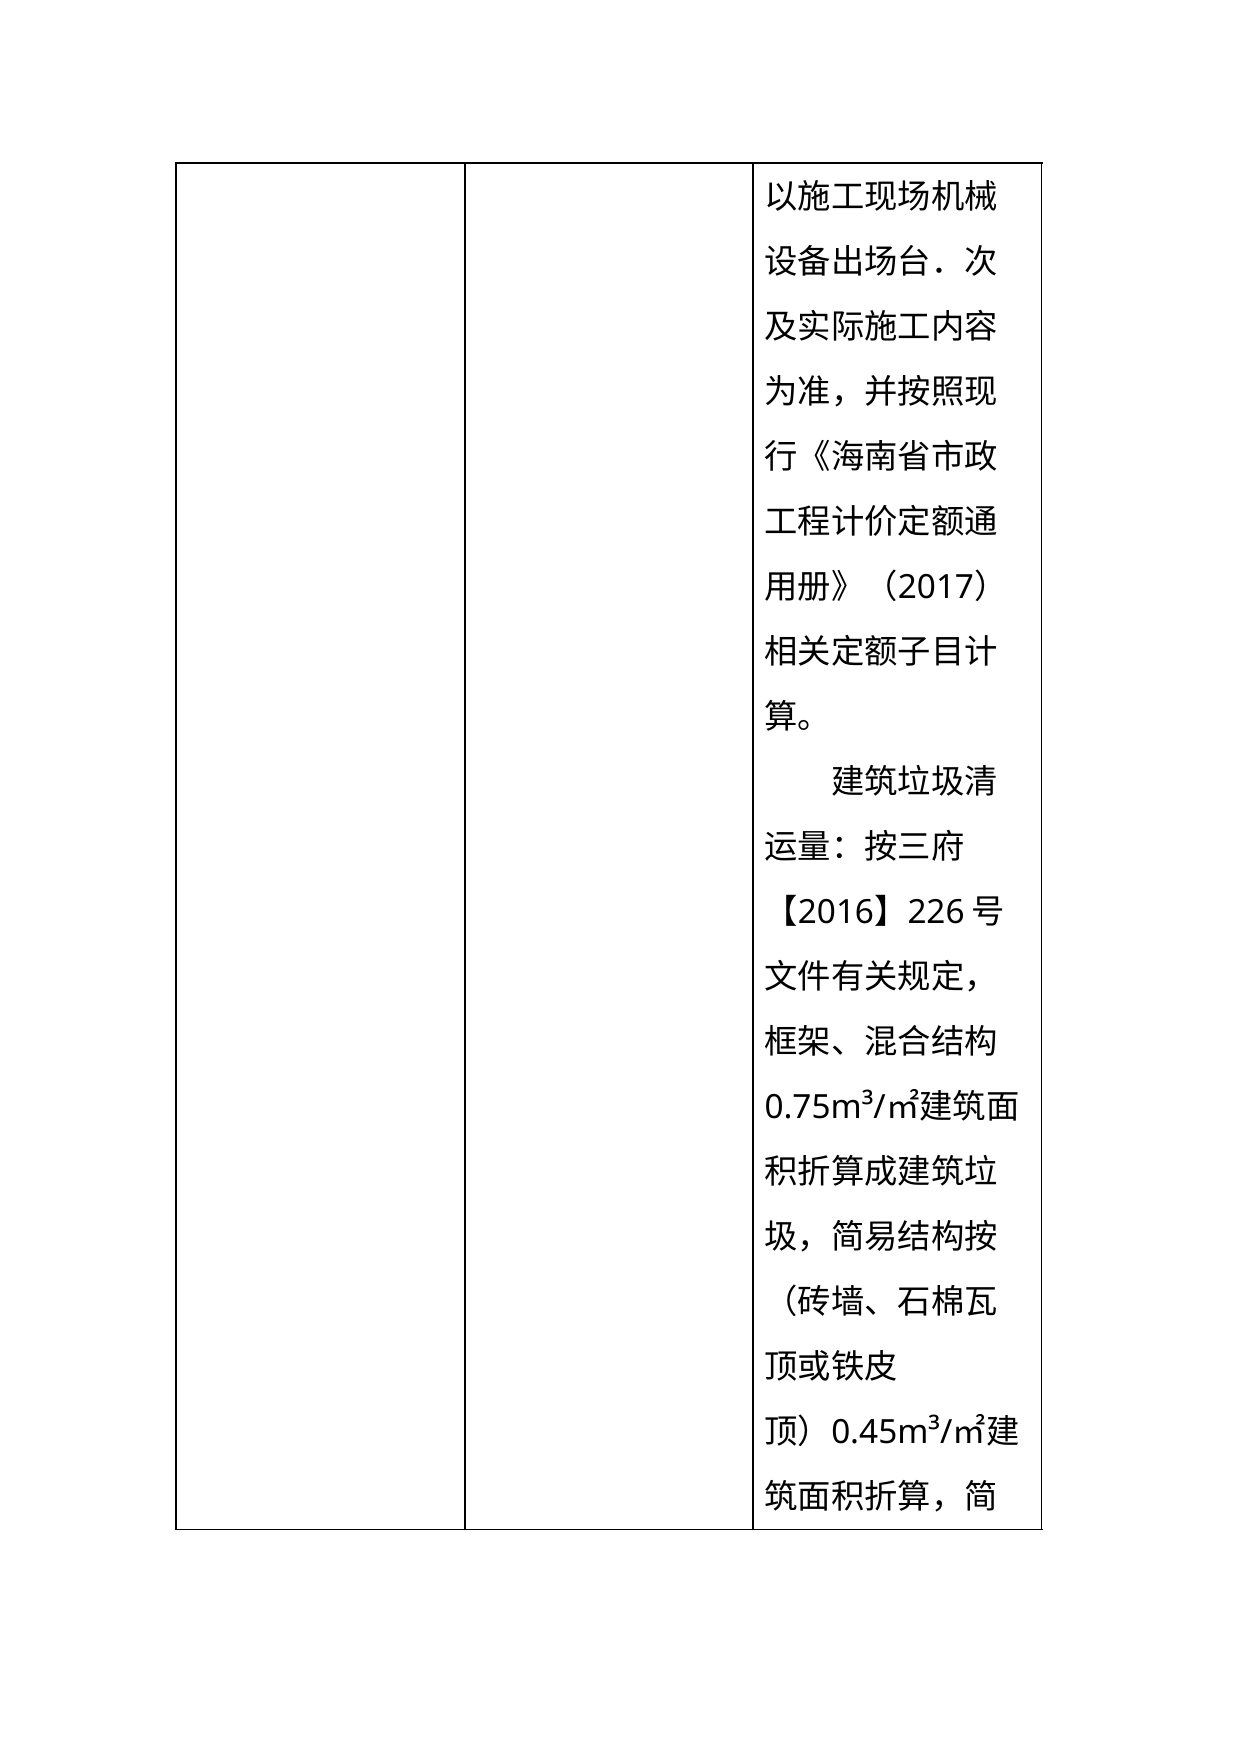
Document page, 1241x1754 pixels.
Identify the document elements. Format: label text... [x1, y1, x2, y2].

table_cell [754, 164, 1041, 1528]
table_cell 1 [466, 164, 752, 1528]
table_cell [177, 164, 464, 1528]
